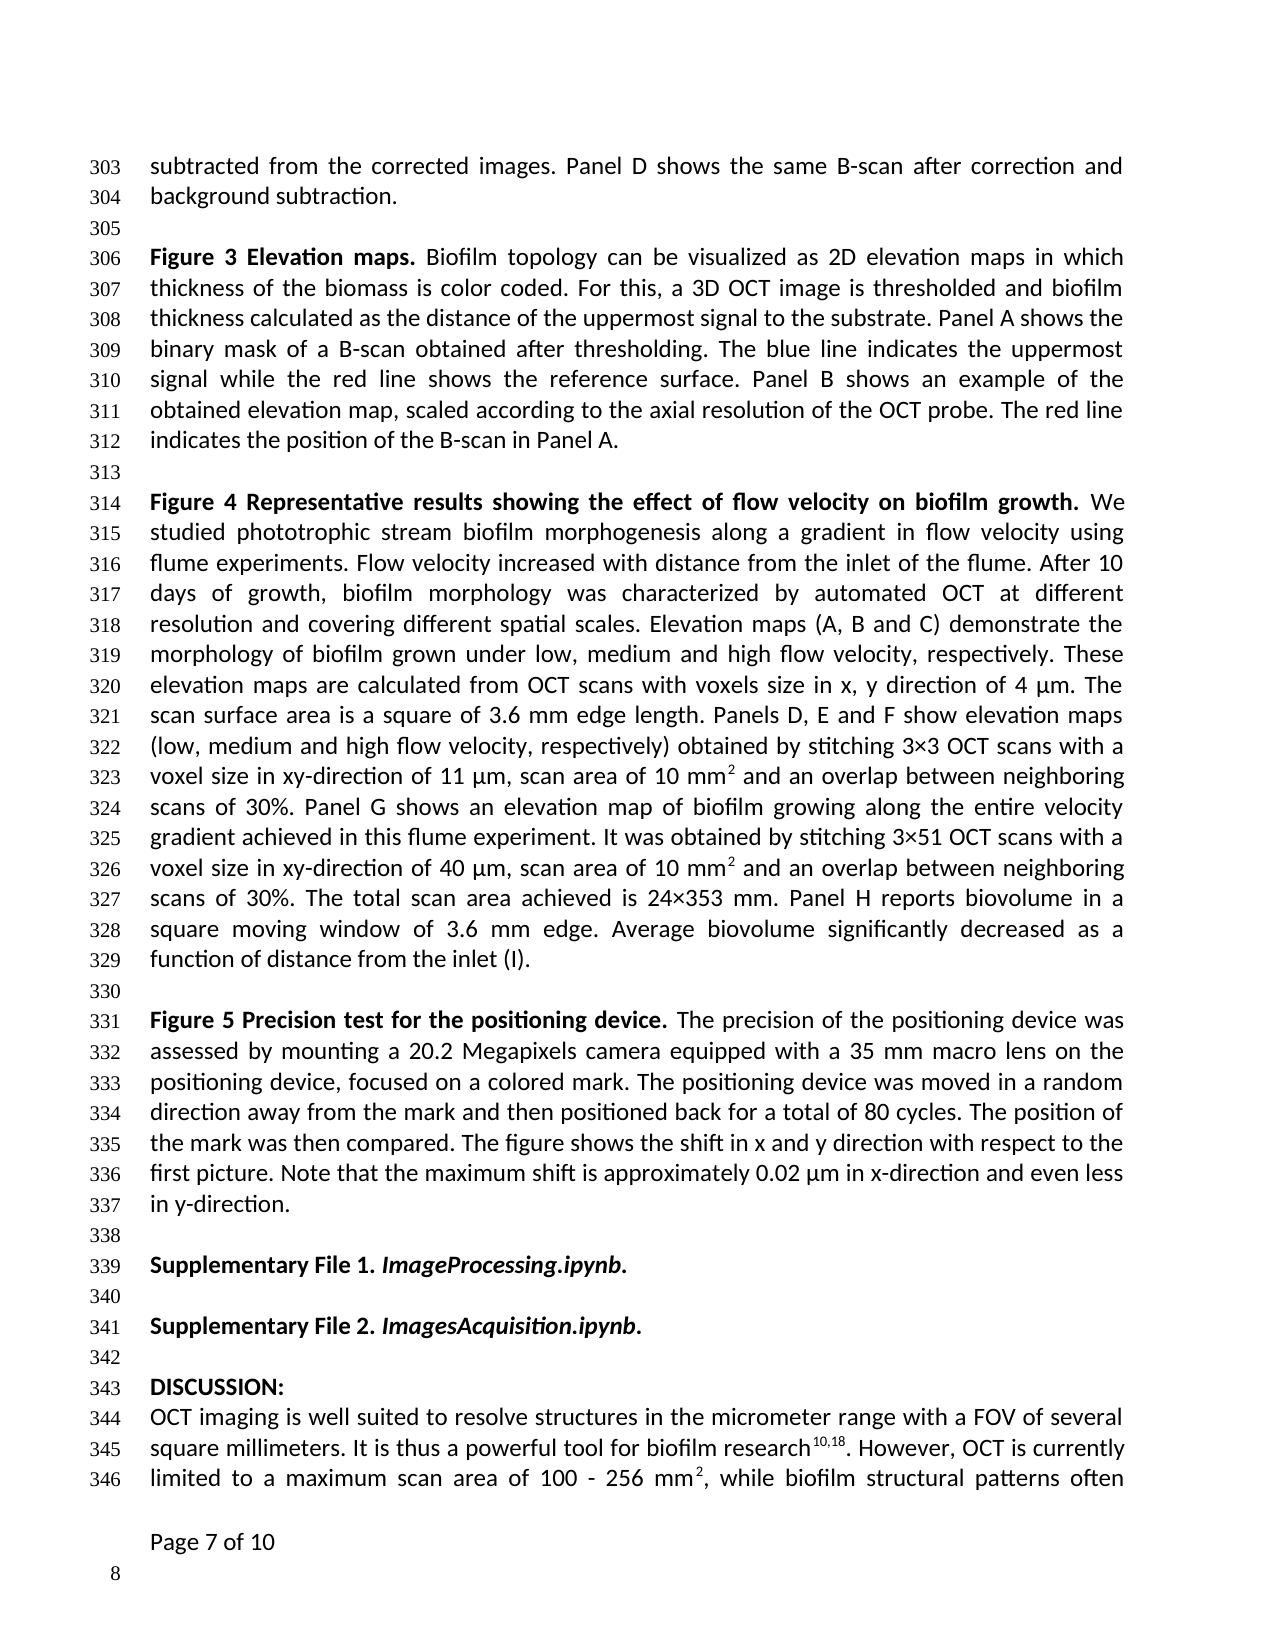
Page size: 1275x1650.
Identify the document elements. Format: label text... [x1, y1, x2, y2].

text DISCUSSION: [150, 1371, 1125, 1401]
text Supplementary File 1. ImageProcessing.ipynb. [150, 1249, 1125, 1279]
text Supplementary File 2. ImagesAcquisition.ipynb. [150, 1310, 1125, 1340]
text Figure 5 Precision test for the positioning device. The precision of the positioning device was assessed by mounting a 20.2 Megapixels camera equipped with a 35 mm macro lens on the positioning device, focused on a colored mark. The positioning device was moved in a random direction away from the mark and then positioned back for a total of 80 cycles. The position of the mark was then compared. The figure shows the shift in x and y direction with respect to the first picture. Note that the maximum shift is approximately 0.02 µm in x-direction and even less in y-direction. [150, 1004, 1125, 1218]
text Figure 3 Elevation maps. Biofilm topology can be visualized as 2D elevation maps in which thickness of the biomass is color coded. For this, a 3D OCT image is thresholded and biofilm thickness calculated as the distance of the uppermost signal to the substrate. Panel A shows the binary mask of a B-scan obtained after thresholding. The blue line indicates the uppermost signal while the red line shows the reference surface. Panel B shows an example of the obtained elevation map, scaled according to the axial resolution of the OCT probe. The red line indicates the position of the B-scan in Panel A. [150, 242, 1125, 455]
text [150, 150, 1125, 211]
text Figure 4 Representative results showing the effect of flow velocity on biofilm growth. We studied phototrophic stream biofilm morphogenesis along a gradient in flow velocity using flume experiments. Flow velocity increased with distance from the inlet of the flume. After 10 days of growth, biofilm morphology was characterized by automated OCT at different resolution and covering different spatial scales. Elevation maps (A, B and C) demonstrate the morphology of biofilm grown under low, medium and high flow velocity, respectively. These elevation maps are calculated from OCT scans with voxels size in x, y direction of 4 μm. The scan surface area is a square of 3.6 mm edge length. Panels D, E and F show elevation maps (low, medium and high flow velocity, respectively) obtained by stitching 3×3 OCT scans with a voxel size in xy-direction of 11 μm, scan area of 10 mm2 and an overlap between neighboring scans of 30%. Panel G shows an elevation map of biofilm growing along the entire velocity gradient achieved in this flume experiment. It was obtained by stitching 3×51 OCT scans with a voxel size in xy-direction of 40 μm, scan area of 10 mm2 and an overlap between neighboring scans of 30%. The total scan area achieved is 24×353 mm. Panel H reports biovolume in a square moving window of 3.6 mm edge. Average biovolume significantly decreased as a function of distance from the inlet (I). [150, 486, 1125, 974]
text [150, 1401, 1125, 1493]
